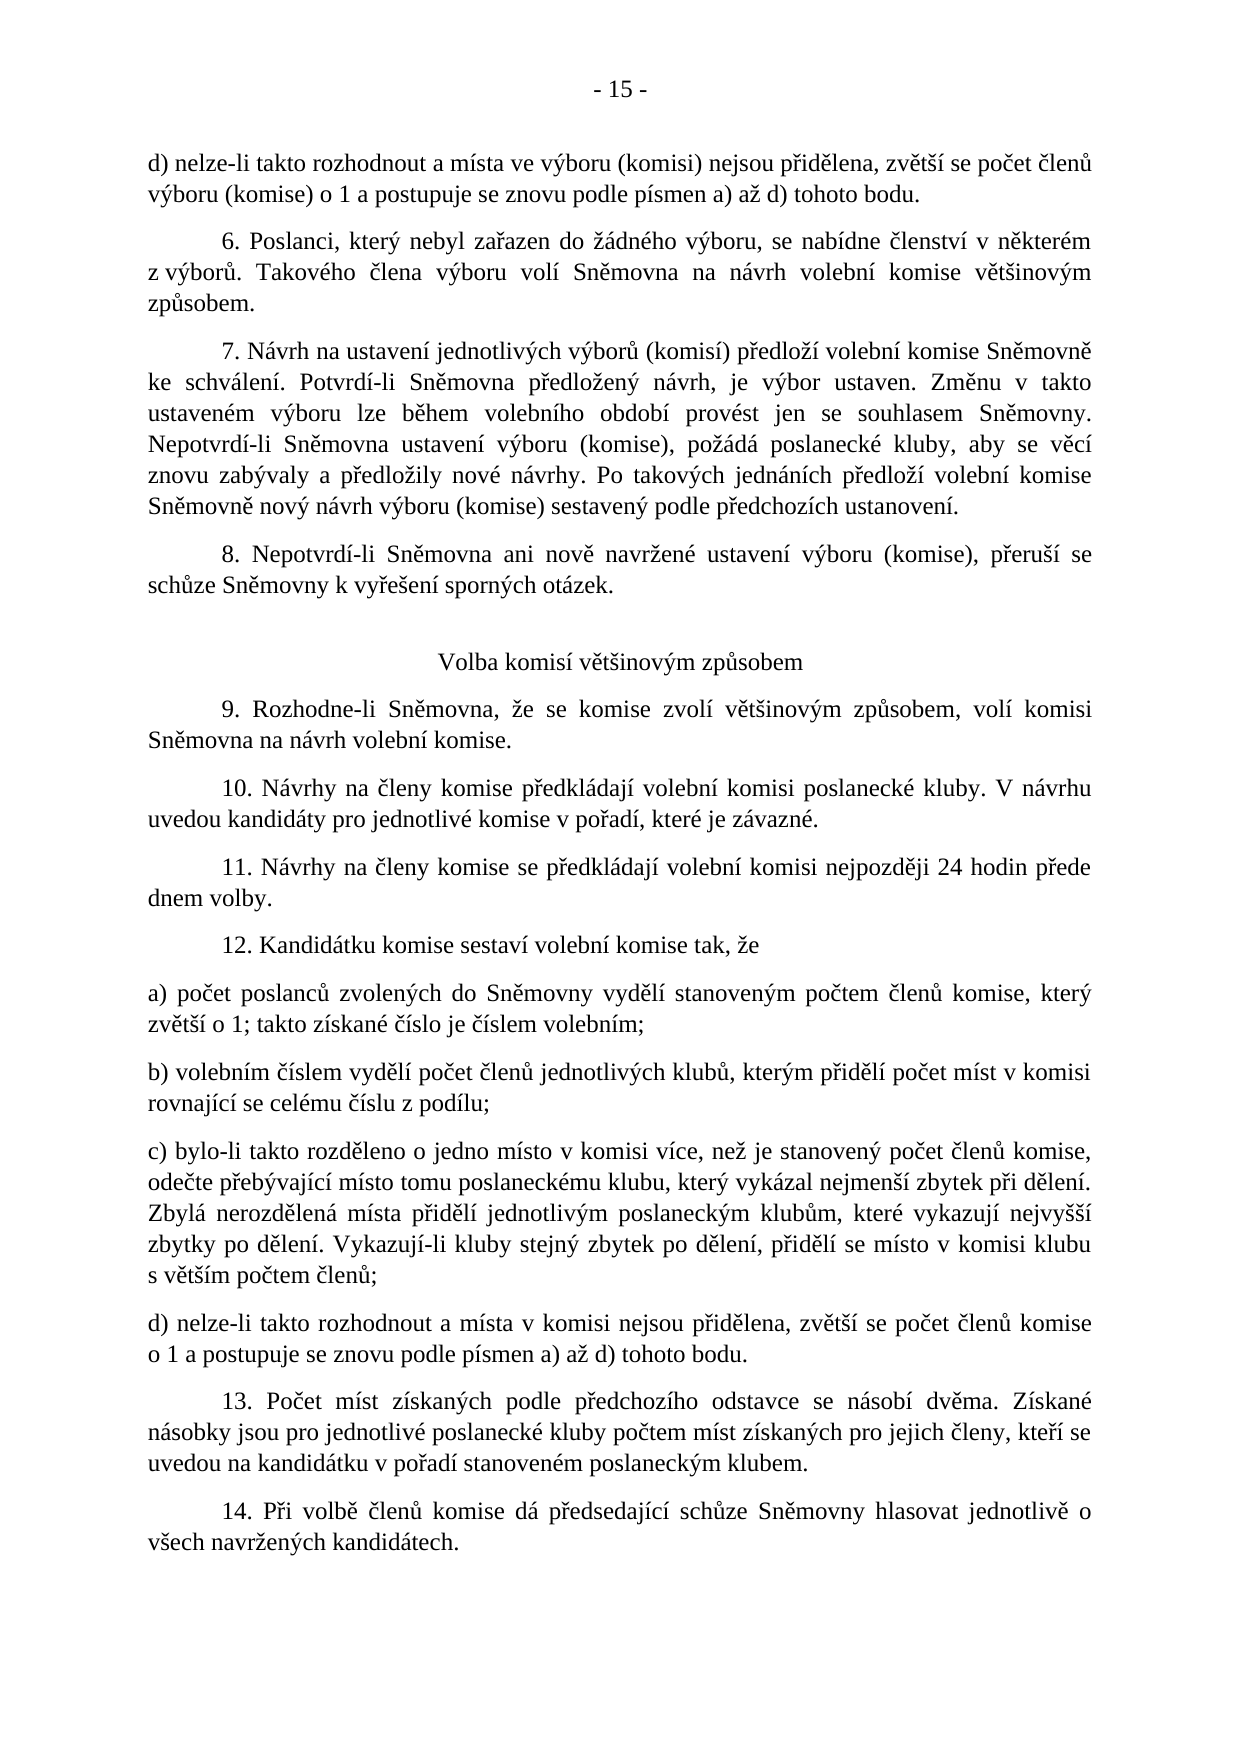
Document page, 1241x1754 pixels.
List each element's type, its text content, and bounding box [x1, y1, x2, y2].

text Volba komisí většinovým způsobem [148, 647, 1093, 675]
text 13. Počet míst získaných podle předchozího odstavce se násobí dvěma. Získané násobky jsou pro jednotlivé poslanecké kluby počtem míst získaných pro jejich členy, kteří se uvedou na kandidátku v pořadí stanoveném poslaneckým klubem. [148, 1386, 1093, 1477]
text 12. Kandidátku komise sestaví volební komise tak, že [148, 931, 1093, 959]
text d) nelze-li takto rozhodnout a místa v komisi nejsou přidělena, zvětší se počet členů komise o 1 a postupuje se znovu podle písmen a) až d) tohoto bodu. [148, 1308, 1093, 1367]
text 11. Návrhy na členy komise se předkládají volební komisi nejpozději 24 hodin přede dnem volby. [148, 852, 1093, 912]
text 10. Návrhy na členy komise předkládají volební komisi poslanecké kluby. V návrhu uvedou kandidáty pro jednotlivé komise v pořadí, které je závazné. [148, 773, 1093, 833]
text a) počet poslanců zvolených do Sněmovny vydělí stanoveným počtem členů komise, který zvětší o 1; takto získané číslo je číslem volebním; [148, 978, 1093, 1038]
text d) nelze-li takto rozhodnout a místa ve výboru (komisi) nejsou přidělena, zvětší se počet členů výboru (komise) o 1 a postupuje se znovu podle písmen a) až d) tohoto bodu. [148, 148, 1093, 207]
text 8. Nepotvrdí-li Sněmovna ani nově navržené ustavení výboru (komise), přeruší se schůze Sněmovny k vyřešení sporných otázek. [148, 539, 1093, 599]
text 7. Návrh na ustavení jednotlivých výborů (komisí) předloží volební komise Sněmovně ke schválení. Potvrdí-li Sněmovna předložený návrh, je výbor ustaven. Změnu v takto ustaveném výboru lze během volebního období provést jen se souhlasem Sněmovny. Nepotvrdí-li Sněmovna ustavení výboru (komise), požádá poslanecké kluby, aby se věcí znovu zabývaly a předložily nové návrhy. Po takových jednáních předloží volební komise Sněmovně nový návrh výboru (komise) sestavený podle předchozích ustanovení. [148, 336, 1093, 520]
text c) bylo-li takto rozděleno o jedno místo v komisi více, než je stanovený počet členů komise, odečte přebývající místo tomu poslaneckému klubu, který vykázal nejmenší zbytek při dělení. Zbylá nerozdělená místa přidělí jednotlivým poslaneckým klubům, které vykazují nejvyšší zbytky po dělení. Vykazují-li kluby stejný zbytek po dělení, přidělí se místo v komisi klubu s větším počtem členů; [148, 1136, 1093, 1289]
text 14. Při volbě členů komise dá předsedající schůze Sněmovny hlasovat jednotlivě o všech navržených kandidátech. [148, 1496, 1093, 1556]
text 9. Rozhodne-li Sněmovna, že se komise zvolí většinovým způsobem, volí komisi Sněmovna na návrh volební komise. [148, 694, 1093, 754]
text b) volebním číslem vydělí počet členů jednotlivých klubů, kterým přidělí počet míst v komisi rovnající se celému číslu z podílu; [148, 1057, 1093, 1117]
text 6. Poslanci, který nebyl zařazen do žádného výboru, se nabídne členství v některém z výborů. Takového člena výboru volí Sněmovna na návrh volební komise většinovým způsobem. [148, 226, 1093, 317]
